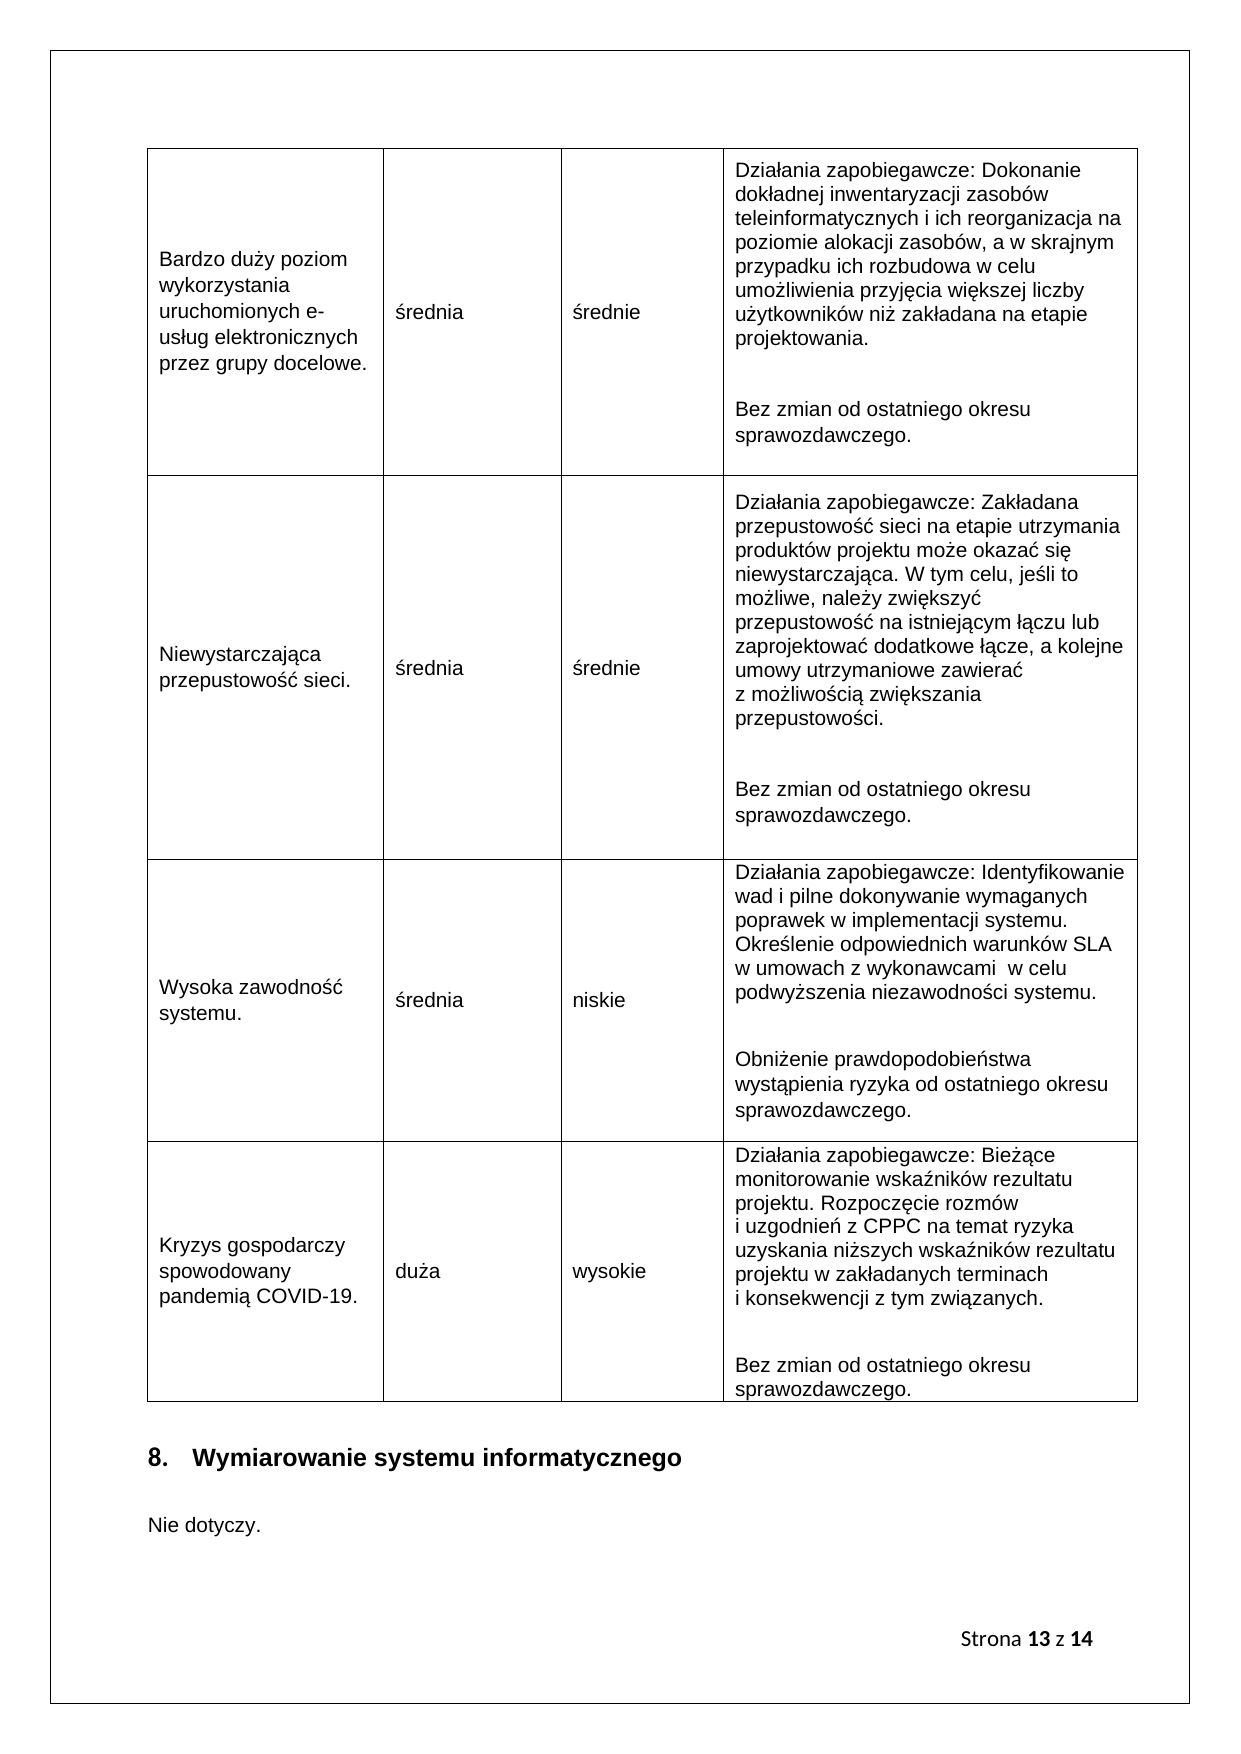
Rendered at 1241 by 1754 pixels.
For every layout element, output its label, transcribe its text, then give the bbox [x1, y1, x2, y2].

table_cell średnie [562, 149, 723, 475]
table_cell Działania zapobiegawcze: Bieżące monitorowanie wskaźników rezultatu projektu. Rozpoczęcie rozmów i uzgodnień z CPPC na temat ryzyka uzyskania niższych wskaźników rezultatu projektu w zakładanych terminach i konsekwencji z tym związanych. Bez zmian od ostatniego okresu sprawozdawczego. [724, 1142, 1137, 1401]
table_cell Działania zapobiegawcze: Identyfikowanie wad i pilne dokonywanie wymaganych poprawek w implementacji systemu. Określenie odpowiednich warunków SLA w umowach z wykonawcami w celu podwyższenia niezawodności systemu. Obniżenie prawdopodobieństwa wystąpienia ryzyka od ostatniego okresu sprawozdawczego. [724, 860, 1137, 1141]
table_cell średnia [384, 860, 561, 1141]
table_cell średnia [384, 149, 561, 475]
table_cell Działania zapobiegawcze: Dokonanie dokładnej inwentaryzacji zasobów teleinformatycznych i ich reorganizacja na poziomie alokacji zasobów, a w skrajnym przypadku ich rozbudowa w celu umożliwienia przyjęcia większej liczby użytkowników niż zakładana na etapie projektowania. Bez zmian od ostatniego okresu sprawozdawczego. [724, 149, 1137, 475]
table_cell niskie [562, 860, 723, 1141]
table_cell Niewystarczająca przepustowość sieci. [148, 476, 383, 859]
table_cell średnia [384, 476, 561, 859]
table_cell wysokie [562, 1142, 723, 1401]
table_cell duża [384, 1142, 561, 1401]
list Wymiarowanie systemu informatycznego [148, 1440, 1093, 1473]
table_cell średnie [562, 476, 723, 859]
table_cell Działania zapobiegawcze: Zakładana przepustowość sieci na etapie utrzymania produktów projektu może okazać się niewystarczająca. W tym celu, jeśli to możliwe, należy zwiększyć przepustowość na istniejącym łączu lub zaprojektować dodatkowe łącze, a kolejne umowy utrzymaniowe zawierać z możliwością zwiększania przepustowości. Bez zmian od ostatniego okresu sprawozdawczego. [724, 476, 1137, 859]
table_cell Kryzys gospodarczy spowodowany pandemią COVID-19. [148, 1142, 383, 1401]
text Nie dotyczy. [148, 1513, 1093, 1537]
table_cell Bardzo duży poziom wykorzystania uruchomionych e- usług elektronicznych przez grupy docelowe. [148, 149, 383, 475]
table_cell Wysoka zawodność systemu. [148, 860, 383, 1141]
